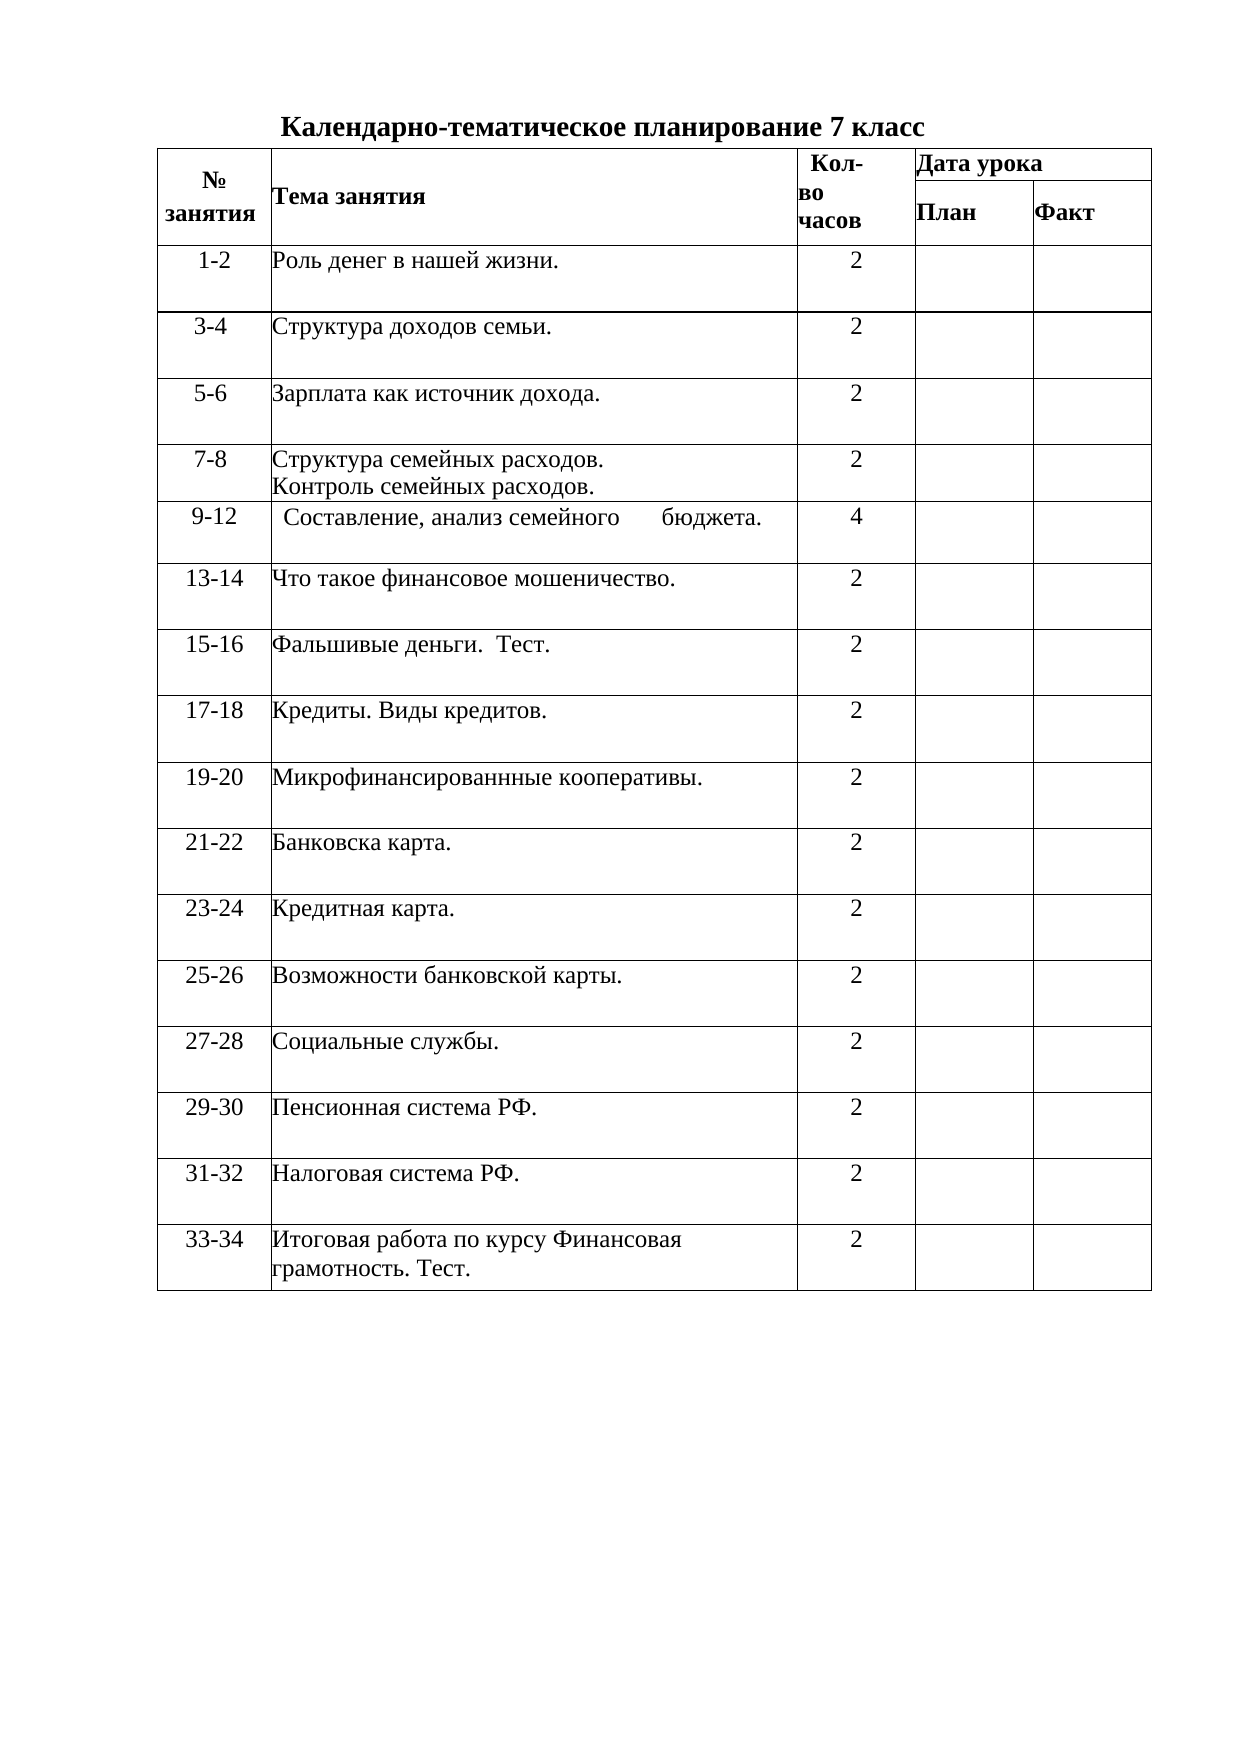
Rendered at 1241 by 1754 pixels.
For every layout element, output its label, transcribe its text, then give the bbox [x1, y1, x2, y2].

table_cell [916, 961, 1033, 1026]
table_cell [1034, 696, 1151, 762]
table_cell 25-26 [158, 961, 271, 1026]
table_cell 27-28 [158, 1027, 271, 1092]
table_cell 2 [798, 564, 915, 629]
table_cell Фальшивые деньги. Тест. [272, 630, 797, 695]
table_cell [1034, 1093, 1151, 1158]
table_cell [916, 246, 1033, 311]
table_cell [916, 379, 1033, 444]
table_cell [1034, 379, 1151, 444]
table_cell 2 [798, 1027, 915, 1092]
table_cell [916, 763, 1033, 827]
table_cell [916, 1093, 1033, 1158]
table_cell Кредитная карта. [272, 895, 797, 960]
table_cell 31-32 [158, 1159, 271, 1224]
table_cell 19-20 [158, 763, 271, 827]
table_cell Что такое финансовое мошеничество. [272, 564, 797, 629]
table_cell Банковска карта. [272, 829, 797, 893]
table_cell 2 [798, 313, 915, 378]
text Календарно-тематическое планирование 7 класс [0, 109, 953, 142]
table_cell 7-8 [158, 445, 271, 501]
table_cell 21-22 [158, 829, 271, 893]
table_cell [916, 696, 1033, 762]
table_cell [916, 445, 1033, 501]
table_cell [1034, 895, 1151, 960]
table_cell 29-30 [158, 1093, 271, 1158]
table_cell 23-24 [158, 895, 271, 960]
table_cell [1034, 313, 1151, 378]
table_cell [1034, 829, 1151, 893]
table_header Дата урока [916, 149, 1151, 180]
table_cell Зарплата как источник дохода. [272, 379, 797, 444]
table_cell [1034, 445, 1151, 501]
table_cell [1034, 961, 1151, 1026]
table_cell Кредиты. Виды кредитов. [272, 696, 797, 762]
table_cell [916, 1159, 1033, 1224]
table_cell [916, 1225, 1033, 1290]
table_cell [916, 313, 1033, 378]
table_header Кол- во часов [798, 149, 915, 245]
table_cell [916, 502, 1033, 563]
table_cell 1-2 [158, 246, 271, 311]
table_cell Возможности банковской карты. [272, 961, 797, 1026]
table_cell Структура семейных расходов. Контроль семейных расходов. [272, 445, 797, 501]
table_cell [916, 1027, 1033, 1092]
table_cell Итоговая работа по курсу Финансовая грамотность. Тест. [272, 1225, 797, 1290]
table_cell Структура доходов семьи. [272, 313, 797, 378]
table_cell 2 [798, 829, 915, 893]
table_cell [1034, 1027, 1151, 1092]
table_header Тема занятия [272, 149, 797, 245]
table_cell Составление, анализ семейного бюджета. [272, 502, 797, 563]
table_cell 2 [798, 379, 915, 444]
table_cell Пенсионная система РФ. [272, 1093, 797, 1158]
table_cell 2 [798, 445, 915, 501]
table_cell 2 [798, 1225, 915, 1290]
table_cell [916, 564, 1033, 629]
table_cell 2 [798, 1159, 915, 1224]
table_cell 2 [798, 630, 915, 695]
table_cell Налоговая система РФ. [272, 1159, 797, 1224]
table_cell [916, 829, 1033, 893]
table_cell 3-4 [158, 313, 271, 378]
table_cell [916, 895, 1033, 960]
table_cell [1034, 502, 1151, 563]
table_cell [1034, 564, 1151, 629]
table_cell 2 [798, 696, 915, 762]
table_cell [1034, 1225, 1151, 1290]
table_cell Роль денег в нашей жизни. [272, 246, 797, 311]
table_cell [1034, 1159, 1151, 1224]
table_cell [916, 630, 1033, 695]
table_cell 5-6 [158, 379, 271, 444]
table_cell План [916, 181, 1033, 245]
table_cell Факт [1034, 181, 1151, 245]
table_cell [1034, 630, 1151, 695]
table_cell 9-12 [158, 502, 271, 563]
table_cell [1034, 246, 1151, 311]
table_cell 2 [798, 763, 915, 827]
table_cell [1034, 763, 1151, 827]
table_cell 2 [798, 961, 915, 1026]
table_cell 2 [798, 246, 915, 311]
table_cell 4 [798, 502, 915, 563]
table_cell 2 [798, 1093, 915, 1158]
table_cell 2 [798, 895, 915, 960]
table_cell 33-34 [158, 1225, 271, 1290]
table_cell 17-18 [158, 696, 271, 762]
table_cell 15-16 [158, 630, 271, 695]
table_header № занятия [158, 149, 271, 245]
table_cell 13-14 [158, 564, 271, 629]
table_cell Микрофинансированнные кооперативы. [272, 763, 797, 827]
table_cell Социальные службы. [272, 1027, 797, 1092]
